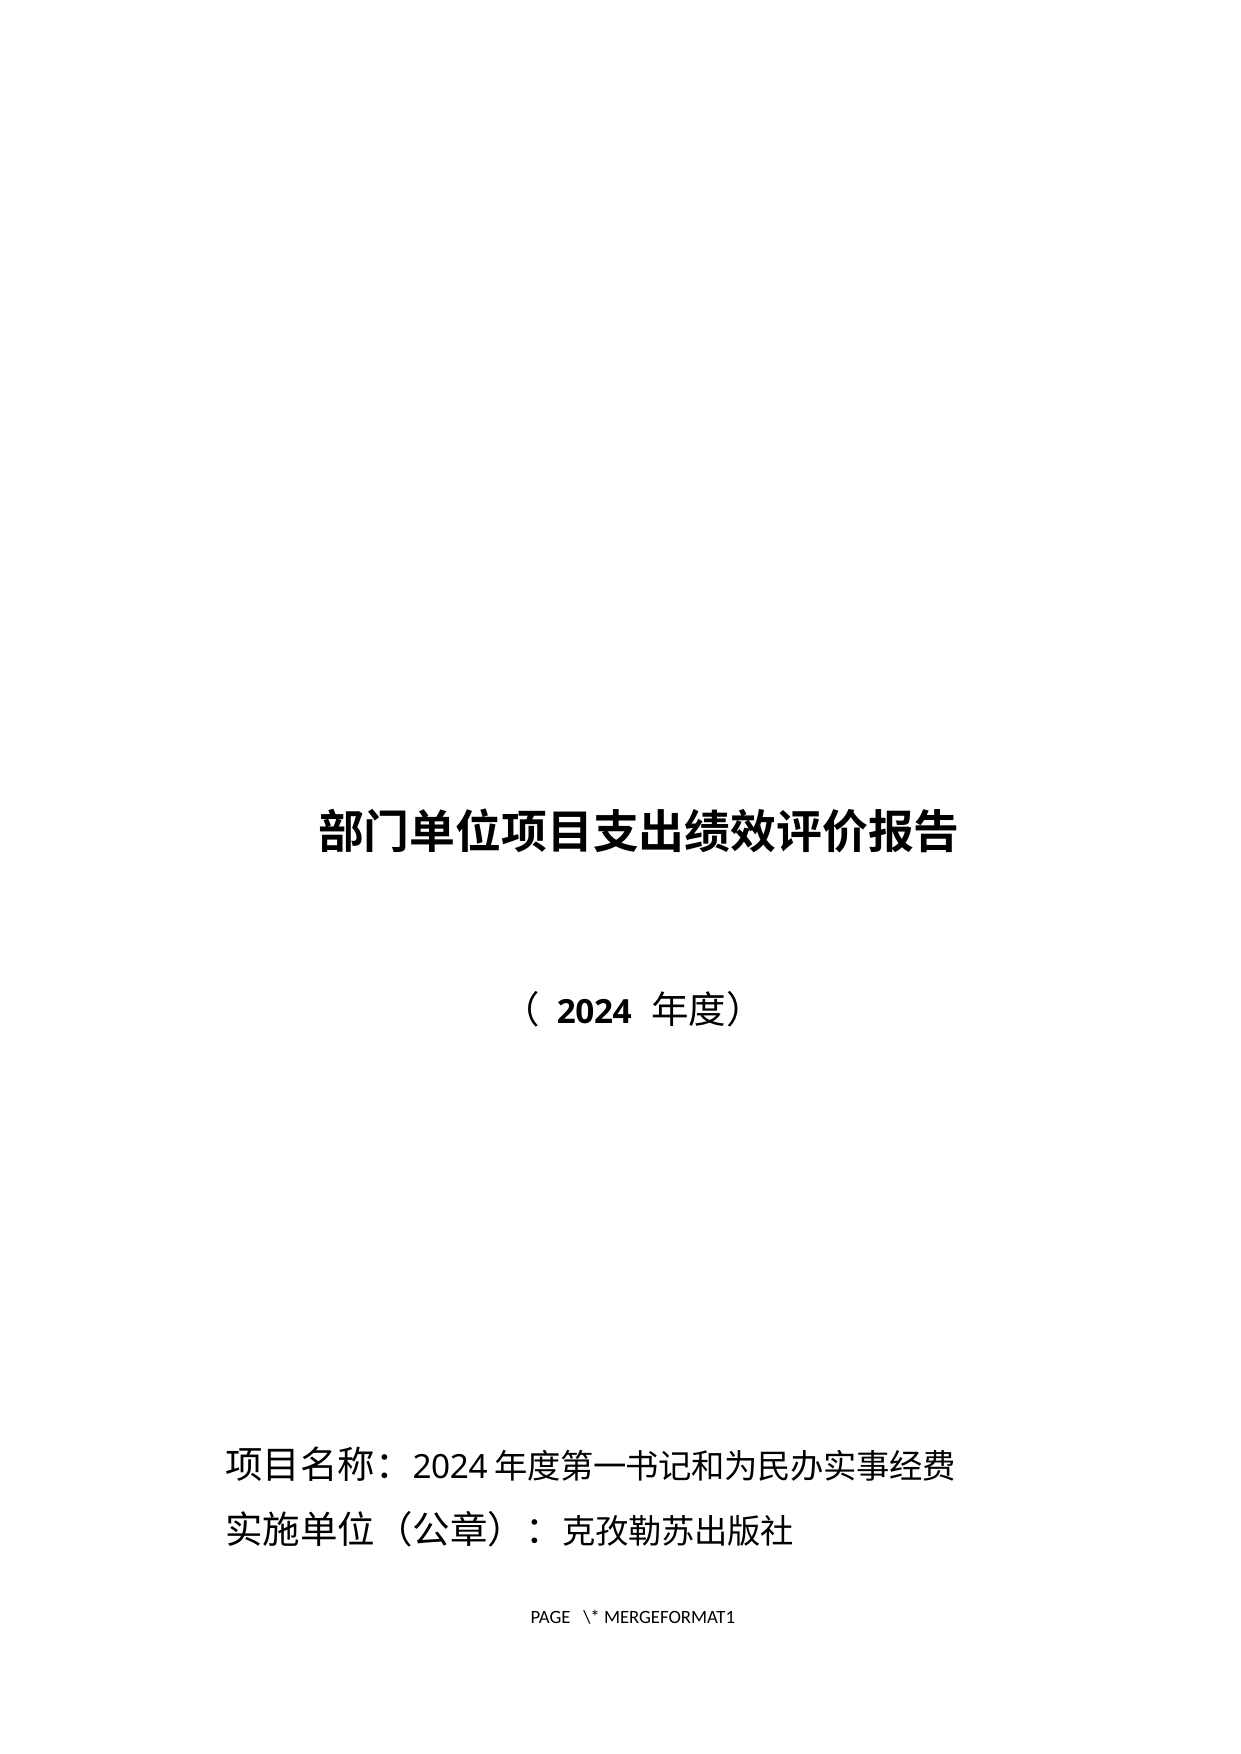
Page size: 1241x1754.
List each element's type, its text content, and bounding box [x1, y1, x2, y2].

text 部门单位项目支出绩效评价报告 [187, 779, 1078, 877]
text 实施单位（公章）：克孜勒苏出版社 [187, 1494, 1078, 1559]
text 项目名称：2024年度第一书记和为民办实事经费 [187, 1429, 1078, 1494]
text （ 2024 年度） [187, 974, 1078, 1039]
